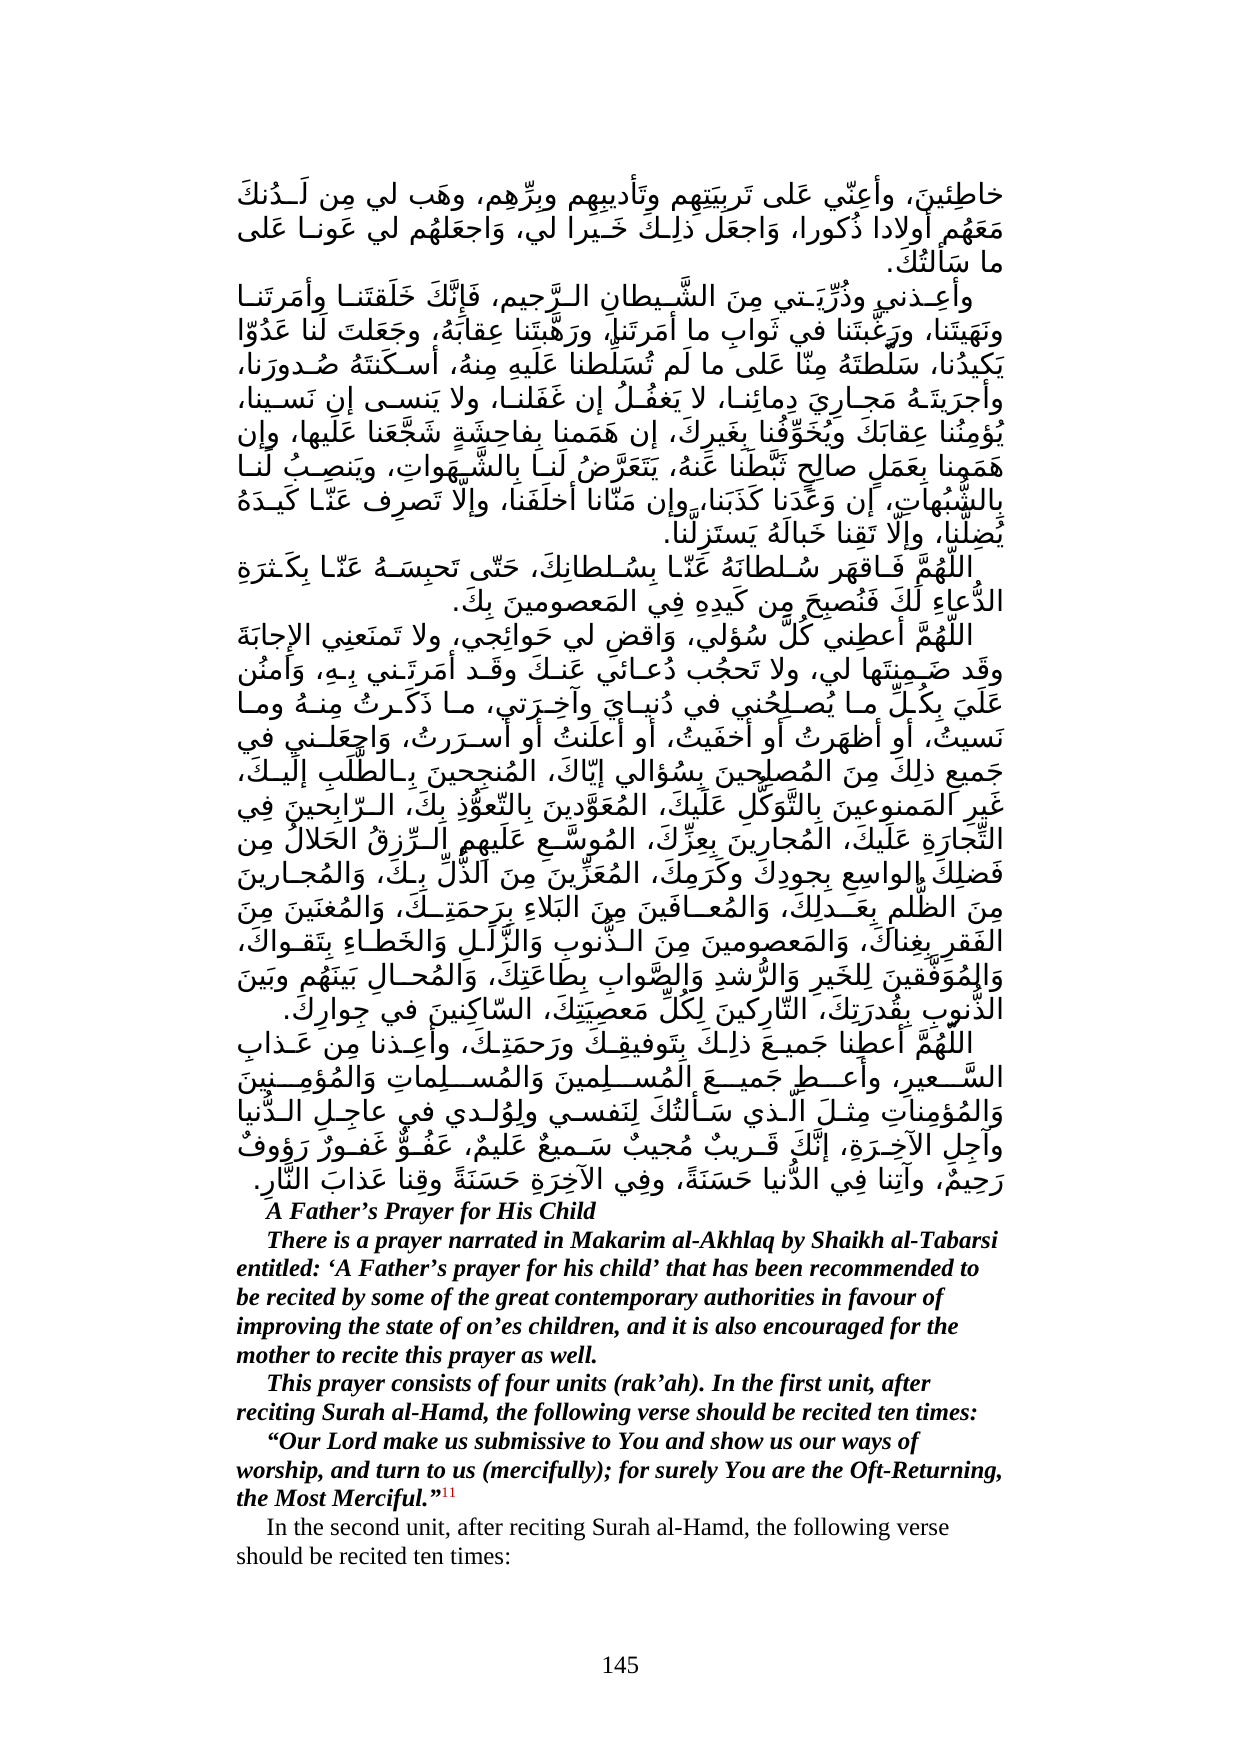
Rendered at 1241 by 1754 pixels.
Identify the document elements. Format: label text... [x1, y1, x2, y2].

text وأعِذني وذُرِّيَتي مِنَ الشَّيطانِ الرَّجيم، فَإِنَّكَ خَلَقتَنا وأمَرتَنا ونَهَيتَنا، ورَغَّبتَنا في ثَوابِ ما أمَرتَنا، ورَهَّبتَنا عِقابَهُ، وجَعَلتَ لَنا عَدُوّا يَكيدُنا، سَلَّطتَهُ مِنّا عَلى ما لَم تُسَلِّطنا عَلَيهِ مِنهُ، أسكَنتَهُ صُدورَنا، وأجرَيتَهُ مَجارِيَ دِمائِنا، لا يَغفُلُ إن غَفَلنا، ولا يَنسى إن نَسينا، يُؤمِنُنا عِقابَكَ ويُخَوِّفُنا بِغَيرِكَ، إن هَمَمنا بِفاحِشَةٍ شَجَّعَنا عَلَيها، وإن هَمَمنا بِعَمَلٍ صالِحٍ ثَبَّطَنا عَنهُ، يَتَعَرَّضُ لَنا بِالشَّهَواتِ، ويَنصِبُ لَنا بِالشُّبُهاتِ، إن وَعَدَنا كَذَبَنا، وإن مَنّانا أخلَفَنا، وإلّا تَصرِف عَنّا كَيدَهُ يُضِلَّنا، وإلّا تَقِنا خَبالَهُ يَستَزِلَّنا. [236, 279, 1004, 551]
text اللّهُمَّ أعطِني كُلَّ سُؤلي، وَاقضِ لي حَوائِجي، ولا تَمنَعنِي الإِجابَةَ وقَد ضَمِنتَها لي، ولا تَحجُب دُعائي عَنكَ وقَد أمَرتَني بِهِ، وَامنُن عَلَيَ بِكُلِّ ما يُصلِحُني في دُنيايَ وآخِرَتي، ما ذَكَرتُ مِنهُ وما نَسيتُ، أو أظهَرتُ أو أخفَيتُ، أو أعلَنتُ أو أسرَرتُ، وَاجعَلني في جَميعِ ذلِكَ مِنَ المُصلِحينَ بِسُؤالي إيّاكَ، المُنجِحينَ بِالطَّلَبِ إلَيكَ، غَيرِ المَمنوعينَ بِالتَّوَكُّلِ عَلَيكَ، المُعَوَّدينَ بِالتّعوُّذِ بِكَ، الرّابِحينَ فِي التِّجارَةِ عَلَيكَ، المُجارينَ بِعِزِّكَ، المُوسَّعِ عَلَيهِم الرِّزقُ الحَلالُ مِن فَضلِكَ الواسِعِ بِجودِكَ وكَرَمِكَ، المُعَزِّينَ مِنَ الذُّلِّ بِكَ، وَالمُجارينَ مِنَ الظُّلمِ بِعَدلِكَ، وَالمُعافَينَ مِنَ البَلاءِ بِرَحمَتِكَ، وَالمُغنَينَ مِنَ الفَقرِ بِغِناكَ، وَالمَعصومينَ مِنَ الذُّنوبِ وَالزَّلَلِ وَالخَطاءِ بِتَقواكَ، وَالمُوَفَّقينَ لِلخَيرِ وَالرُّشدِ وَالصَّوابِ بِطاعَتِكَ، وَالمُحالِ بَينَهُم وبَينَ الذُّنوبِ بِقُدرَتِكَ، التّارِكينَ لِكُلِّ مَعصِيَتِكَ، السّاكِنينَ في جِوارِكَ. [236, 619, 1004, 1026]
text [236, 177, 1004, 279]
text This prayer consists of four units (rak’ah). In the first unit, after reciting Surah al-Hamd, the following verse should be recited ten times: [236, 1368, 1004, 1426]
text In the second unit, after reciting Surah al-Hamd, the following verse should be recited ten times: [236, 1512, 1004, 1570]
text There is a prayer narrated in Makarim al-Akhlaq by Shaikh al-Tabarsi entitled: ‘A Father’s prayer for his child’ that has been recommended to be recited by some of the great contemporary authorities in favour of improving the state of on’es children, and it is also encouraged for the mother to recite this prayer as well. [236, 1225, 1004, 1368]
text “Our Lord make us submissive to You and show us our ways of worship, and turn to us (mercifully); for surely You are the Oft-Returning, the Most Merciful.”11 [236, 1426, 1004, 1512]
text A Father’s Prayer for His Child [236, 1196, 1004, 1225]
text اللّهُمَّ فَاقهَر سُلطانَهُ عَنّا بِسُلطانِكَ، حَتّى تَحبِسَهُ عَنّا بِكَثرَةِ الدُّعاءِ لَكَ فَنُصبِحَ مِن كَيدِهِ فِي المَعصومينَ بِكَ. [236, 551, 1004, 619]
text اللّهُمَّ أعطِنا جَميعَ ذلِكَ بِتَوفيقِكَ ورَحمَتِكَ، وأعِذنا مِن عَذابِ السَّعيرِ، وأعطِ جَميعَ المُسلِمينَ وَالمُسلِماتِ وَالمُؤمِنينَ وَالمُؤمِناتِ مِثلَ الّذي سَألتُكَ لِنَفسي ولِوُلدي في عاجِلِ الدُّنيا وآجِلِ الآخِرَةِ، إنَّكَ قَريبٌ مُجيبٌ سَميعٌ عَليمٌ، عَفُوٌّ غَفورٌ رَؤوفٌ رَحِيمٌ، وآتِنا فِي الدُّنيا حَسَنَةً، وفِي الآخِرَةِ حَسَنَةً وقِنا عَذابَ النَّارِ. [236, 1026, 1004, 1196]
